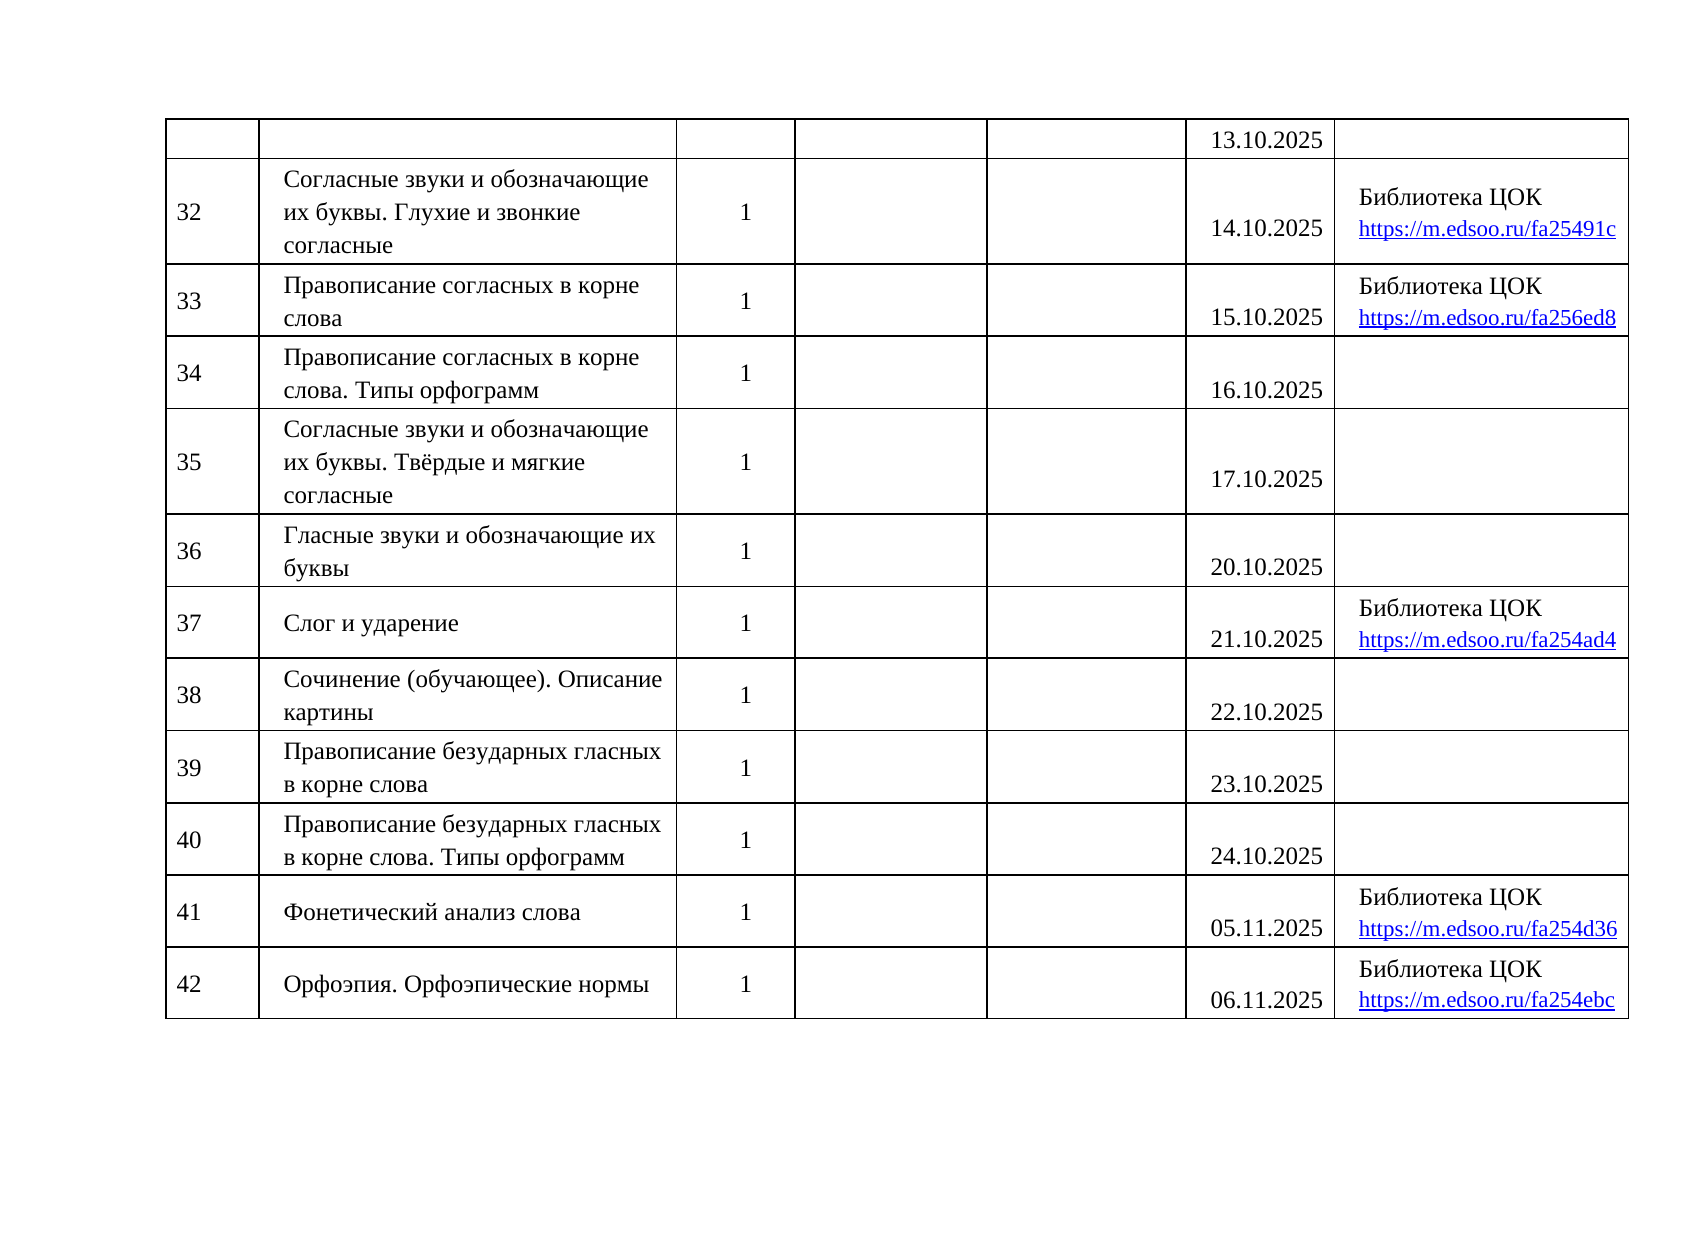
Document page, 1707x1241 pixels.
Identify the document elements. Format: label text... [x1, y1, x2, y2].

table_cell [988, 876, 1185, 946]
table_cell [988, 409, 1185, 513]
table_cell 42 [167, 948, 258, 1018]
table_cell [988, 731, 1185, 802]
table_cell [1335, 337, 1628, 408]
table_cell Правописание согласных в корне слова. Типы орфограмм [260, 337, 676, 408]
table_cell [988, 515, 1185, 586]
table_cell Правописание согласных в корне слова [260, 265, 676, 335]
table_cell 31 [167, 120, 258, 157]
table_cell [796, 120, 986, 157]
table_cell [988, 587, 1185, 657]
table_cell [1335, 731, 1628, 802]
table_cell [796, 409, 986, 513]
table_cell 34 [167, 337, 258, 408]
table_cell [796, 337, 986, 408]
table_cell 33 [167, 265, 258, 335]
table_cell 35 [167, 409, 258, 513]
table_cell Библиотека ЦОК https://m.edsoo.ru/fa254ebc [1335, 948, 1628, 1018]
table_cell [1335, 659, 1628, 729]
table_cell Слог и ударение [260, 587, 676, 657]
table_cell [796, 159, 986, 263]
table_cell Сочинение (обучающее). Описание картины [260, 659, 676, 729]
table_cell [988, 120, 1185, 157]
table_cell 1 [677, 659, 794, 729]
table_cell [796, 948, 986, 1018]
table_cell 32 [167, 159, 258, 263]
table_cell Библиотека ЦОК https://m.edsoo.ru/fa256ed8 [1335, 265, 1628, 335]
table_cell [988, 804, 1185, 874]
table_cell 1 [677, 948, 794, 1018]
table_cell 24.10.2025 [1187, 804, 1334, 874]
table_cell 1 [677, 265, 794, 335]
table_cell [796, 804, 986, 874]
table_cell Библиотека ЦОК https://m.edsoo.ru/fa25491c [1335, 159, 1628, 263]
table_cell [1335, 515, 1628, 586]
table_cell 41 [167, 876, 258, 946]
table_cell Библиотека ЦОК https://m.edsoo.ru/fa254d36 [1335, 876, 1628, 946]
table_cell 37 [167, 587, 258, 657]
table_cell Фонетический анализ слова [260, 876, 676, 946]
table_cell [796, 876, 986, 946]
table_cell 16.10.2025 [1187, 337, 1334, 408]
table_cell 15.10.2025 [1187, 265, 1334, 335]
table_cell 1 [677, 804, 794, 874]
table_cell [1335, 804, 1628, 874]
table_cell 1 [677, 876, 794, 946]
table_cell Библиотека ЦОК https://m.edsoo.ru/fa254ad4 [1335, 587, 1628, 657]
table_cell 14.10.2025 [1187, 159, 1334, 263]
table_cell 39 [167, 731, 258, 802]
table_cell [988, 659, 1185, 729]
table_cell Правописание безударных гласных в корне слова. Типы орфограмм [260, 804, 676, 874]
table_cell 17.10.2025 [1187, 409, 1334, 513]
table_cell [1335, 409, 1628, 513]
table_cell 36 [167, 515, 258, 586]
table_cell 1 [677, 731, 794, 802]
table_cell Правописание безударных гласных в корне слова [260, 731, 676, 802]
table_cell 20.10.2025 [1187, 515, 1334, 586]
table_cell [796, 515, 986, 586]
table_cell 1 [677, 587, 794, 657]
table_cell 40 [167, 804, 258, 874]
table_cell 1 [677, 409, 794, 513]
table_cell [988, 265, 1185, 335]
table_cell [796, 265, 986, 335]
table_cell Согласные звуки и обозначающие их буквы. Глухие и звонкие согласные [260, 159, 676, 263]
table_cell 22.10.2025 [1187, 659, 1334, 729]
table_cell Орфоэпия. Орфоэпические нормы [260, 948, 676, 1018]
table_cell [988, 337, 1185, 408]
table_cell 21.10.2025 [1187, 587, 1334, 657]
table_cell [988, 948, 1185, 1018]
table_cell 1 [677, 159, 794, 263]
table_cell 1 [677, 120, 794, 157]
table_cell 1 [677, 515, 794, 586]
table_cell 38 [167, 659, 258, 729]
table_cell 23.10.2025 [1187, 731, 1334, 802]
table_cell 13.10.2025 [1187, 120, 1334, 157]
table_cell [260, 120, 676, 157]
table_cell [988, 159, 1185, 263]
table_cell 06.11.2025 [1187, 948, 1334, 1018]
table_cell [796, 731, 986, 802]
table_cell 05.11.2025 [1187, 876, 1334, 946]
table_cell Гласные звуки и обозначающие их буквы [260, 515, 676, 586]
table_cell [1335, 120, 1628, 157]
table_cell [796, 587, 986, 657]
table_cell 1 [677, 337, 794, 408]
table_cell Согласные звуки и обозначающие их буквы. Твёрдые и мягкие согласные [260, 409, 676, 513]
table_cell [796, 659, 986, 729]
